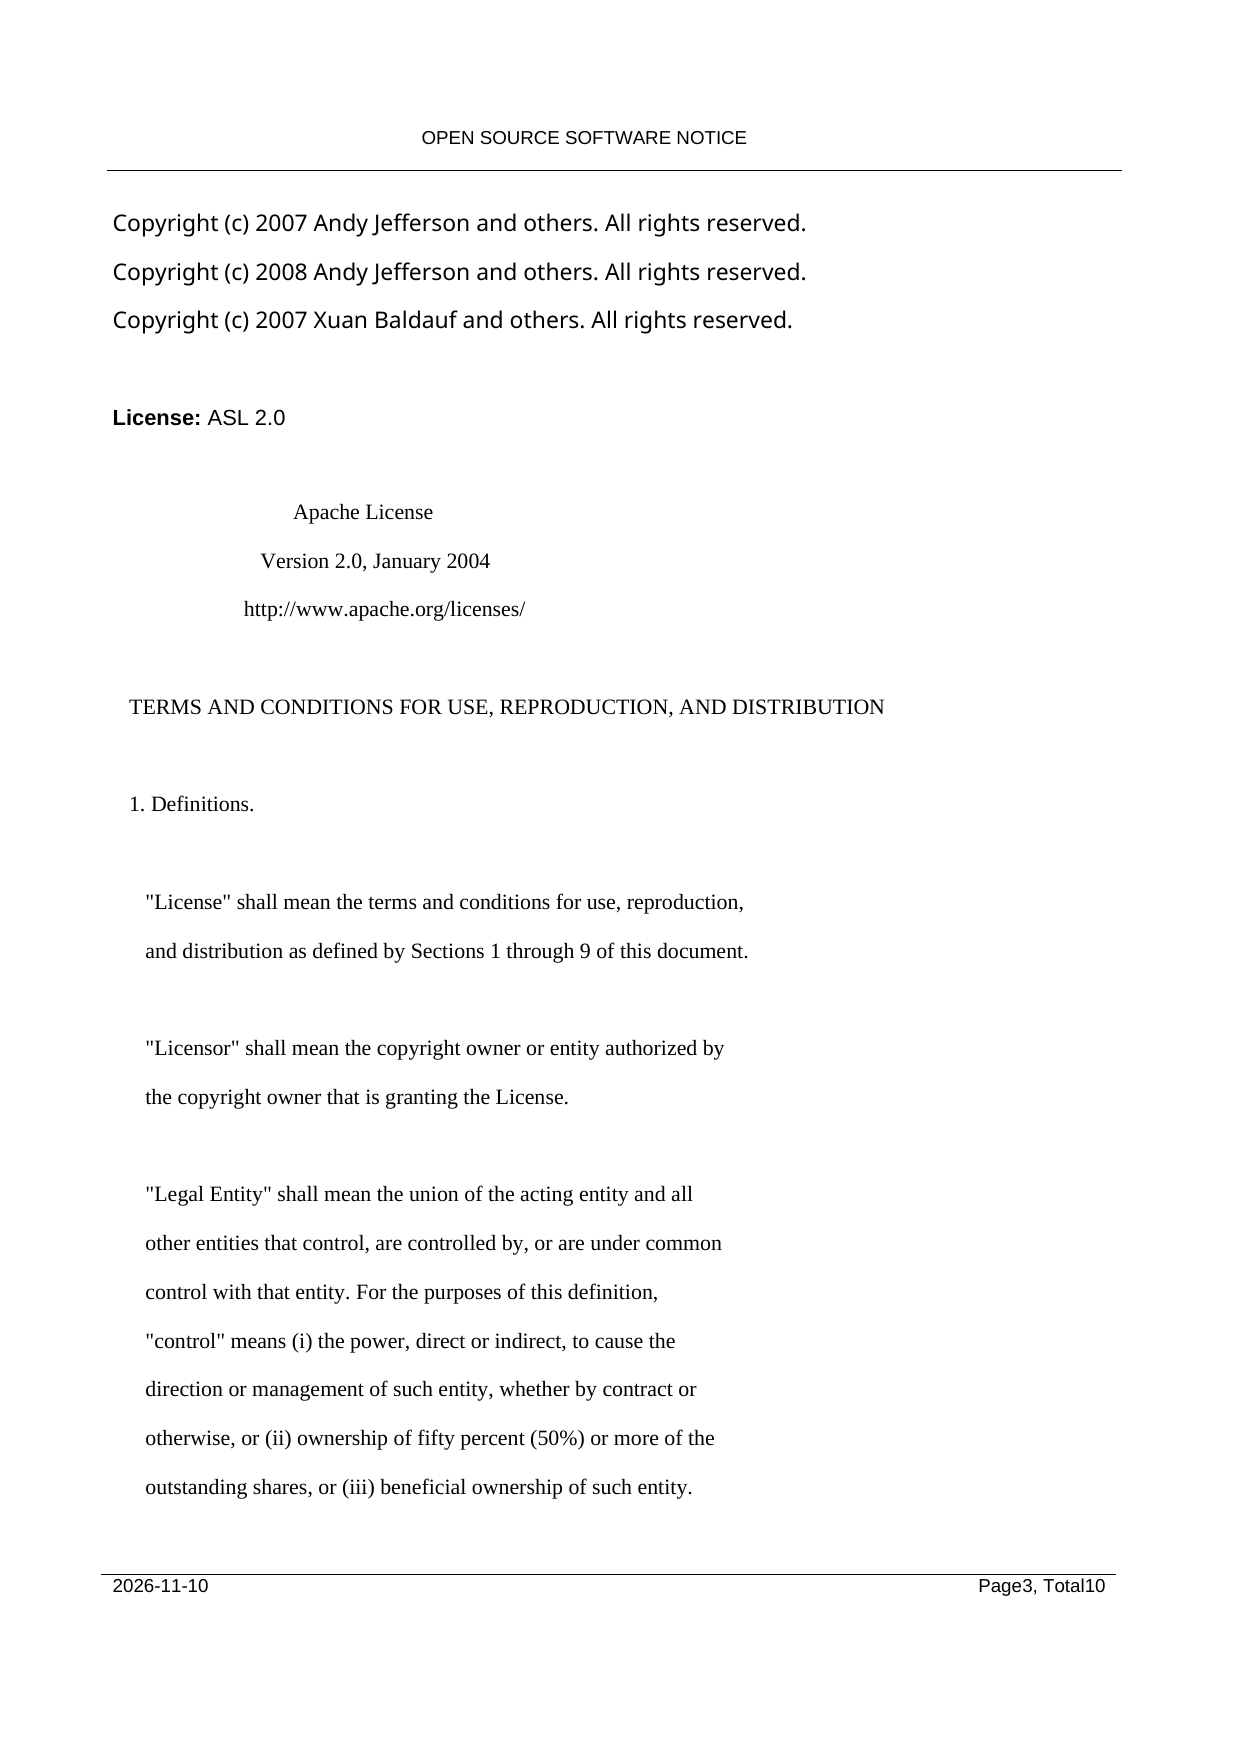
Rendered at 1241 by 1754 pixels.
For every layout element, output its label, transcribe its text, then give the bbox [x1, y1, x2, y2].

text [112, 446, 1128, 1503]
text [112, 206, 1128, 385]
text License: ASL 2.0 [112, 401, 1128, 434]
